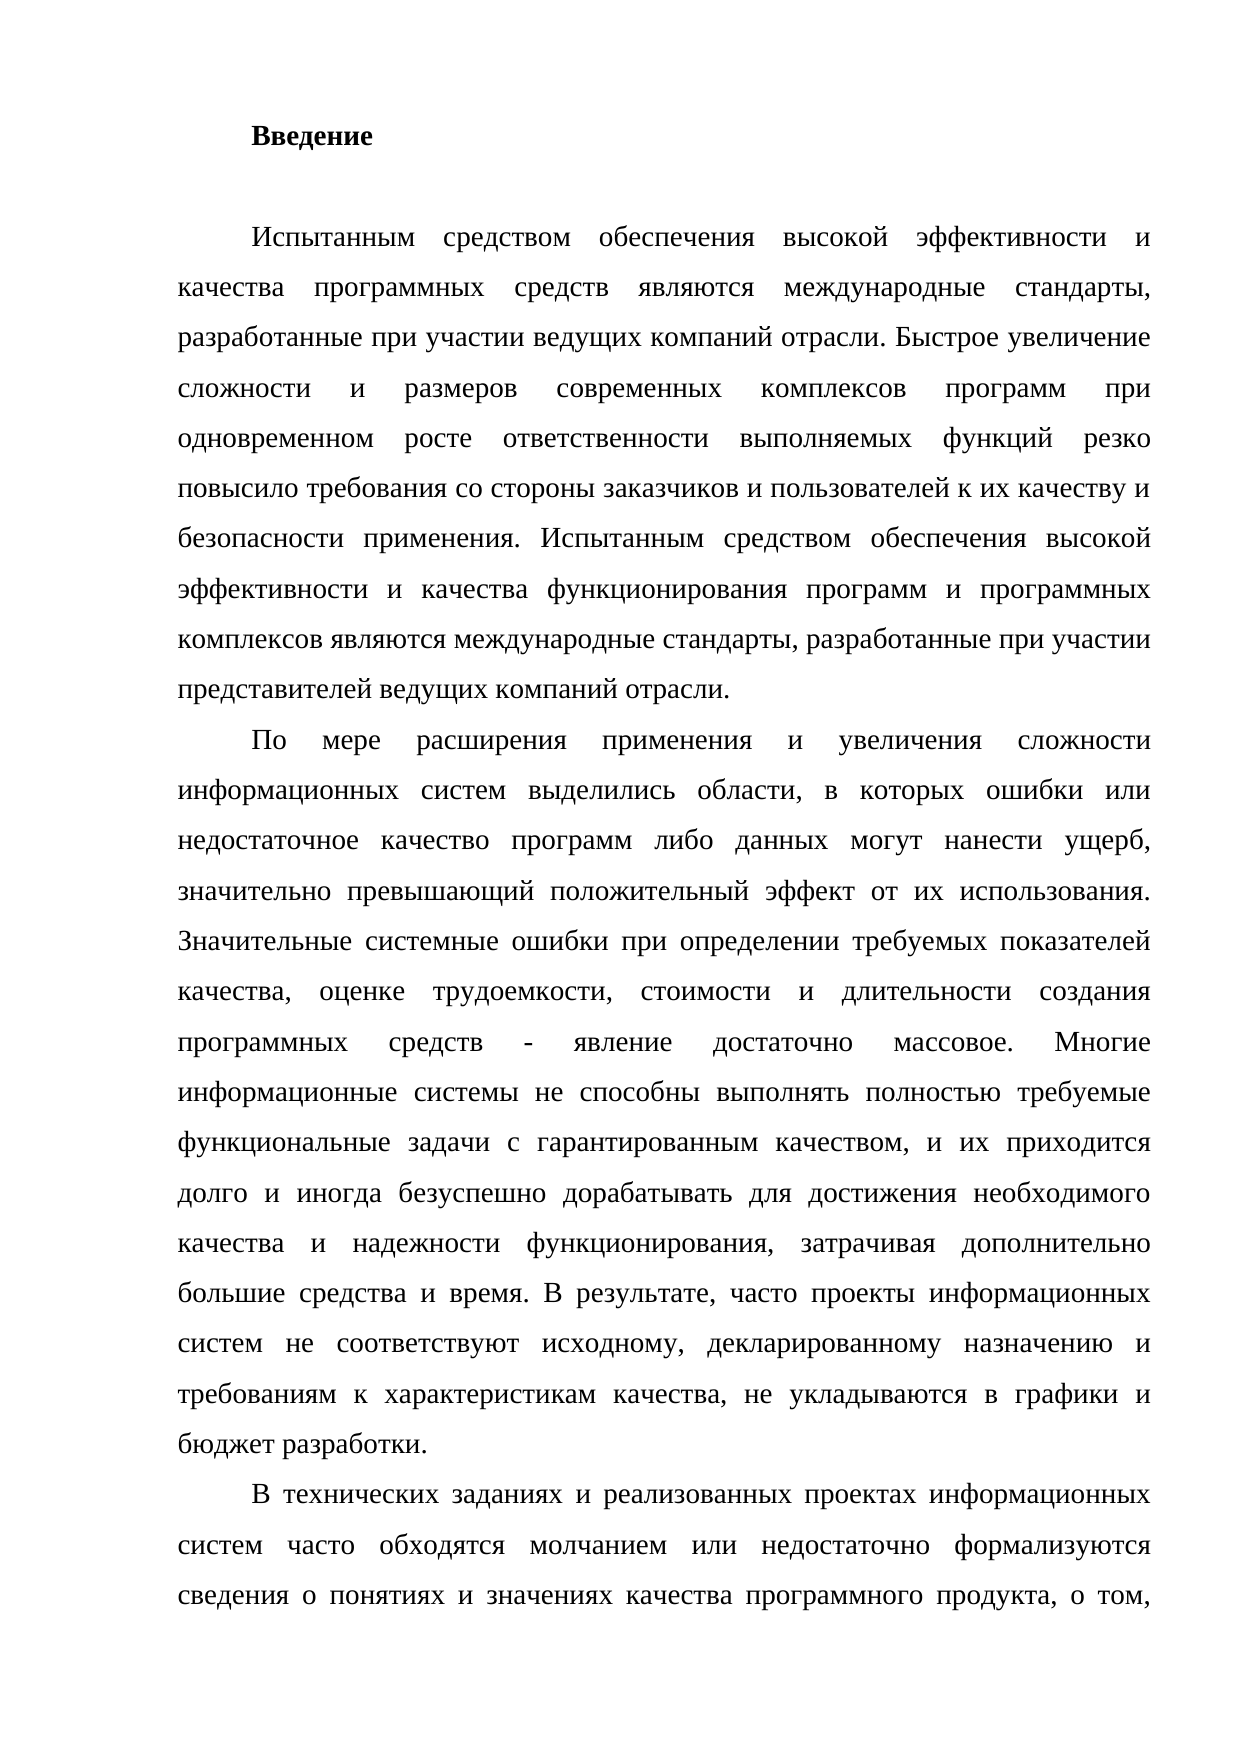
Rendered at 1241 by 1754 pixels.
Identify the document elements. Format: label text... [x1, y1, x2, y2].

text По мере расширения применения и увеличения сложности информационных систем выделились области, в которых ошибки или недостаточное качество программ либо данных могут нанести ущерб, значительно превышающий положительный эффект от их использования. Значительные системные ошибки при определении требуемых показателей качества, оценке трудоемкости, стоимости и длительности создания программных средств - явление достаточно массовое. Многие информационные системы не способны выполнять полностью требуемые функциональные задачи с гарантированным качеством, и их приходится долго и иногда безуспешно дорабатывать для достижения необходимого качества и надежности функционирования, затрачивая дополнительно большие средства и время. В результате, часто проекты информационных систем не соответствуют исходному, декларированному назначению и требованиям к характеристикам качества, не укладываются в графики и бюджет разработки. [177, 722, 1152, 1460]
text Испытанным средством обеспечения высокой эффективности и качества программных средств являются международные стандарты, разработанные при участии ведущих компаний отрасли. Быстрое увеличение сложности и размеров современных комплексов программ при одновременном росте ответственности выполняемых функций резко повысило требования со стороны заказчиков и пользователей к их качеству и безопасности применения. Испытанным средством обеспечения высокой эффективности и качества функционирования программ и программных комплексов являются международные стандарты, разработанные при участии представителей ведущих компаний отрасли. [177, 219, 1152, 705]
subtitle Введение [177, 118, 1152, 152]
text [177, 1477, 1152, 1611]
